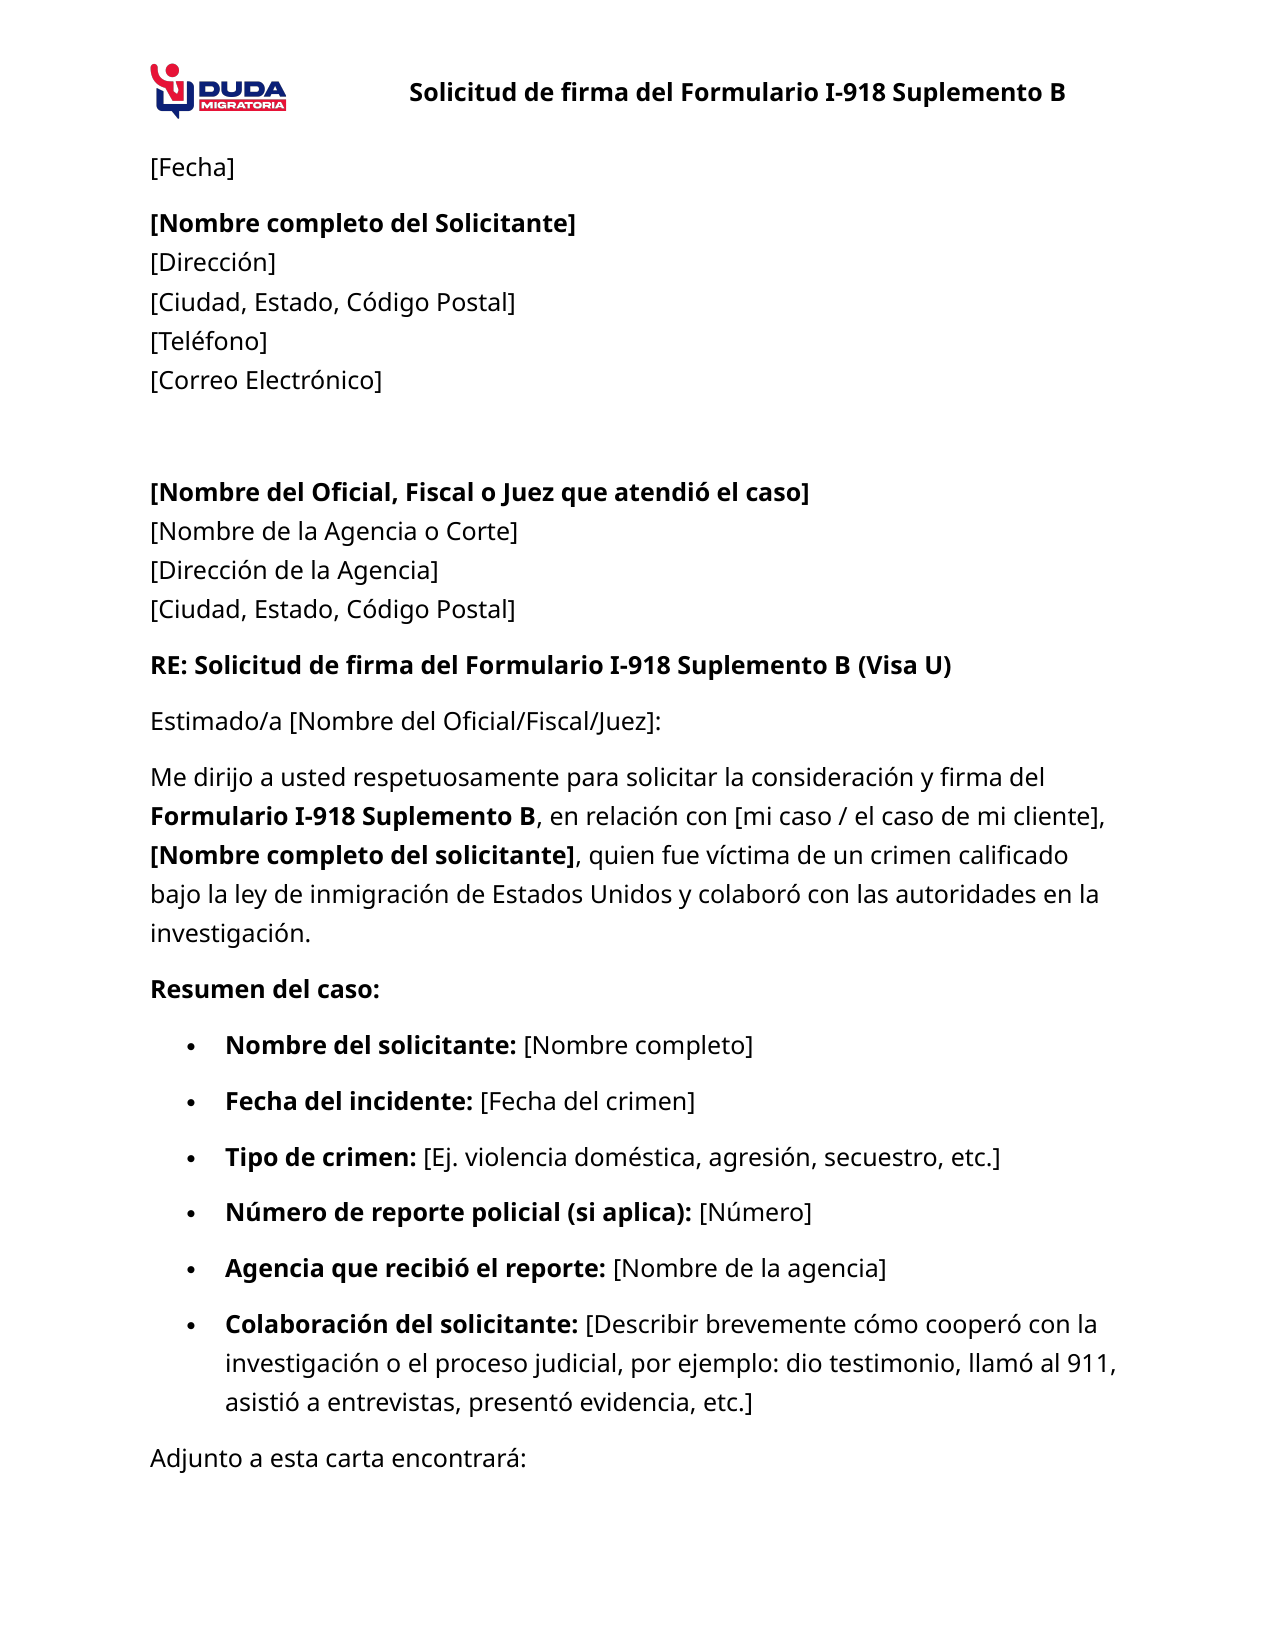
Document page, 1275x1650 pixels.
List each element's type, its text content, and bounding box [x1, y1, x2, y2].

list Nombre del solicitante: [Nombre completo] [187, 1027, 1125, 1062]
list Agencia que recibió el reporte: [Nombre de la agencia] [187, 1251, 1125, 1285]
text [Fecha] [150, 150, 1125, 184]
text RE: Solicitud de firma del Formulario I-918 Suplemento B (Visa U) [150, 647, 1125, 682]
list Colaboración del solicitante: [Describir brevemente cómo cooperó con la investigación o el proceso judicial, por ejemplo: dio testimonio, llamó al 911, asistió a entrevistas, presentó evidencia, etc.] [187, 1307, 1125, 1419]
text Adjunto a esta carta encontrará: [150, 1441, 1125, 1475]
text [Nombre del Oficial, Fiscal o Juez que atendió el caso] [Nombre de la Agencia o Corte] [Dirección de la Agencia] [Ciudad, Estado, Código Postal] [150, 474, 1125, 626]
list Tipo de crimen: [Ej. violencia doméstica, agresión, secuestro, etc.] [187, 1139, 1125, 1173]
text Resumen del caso: [150, 972, 1125, 1006]
text Estimado/a [Nombre del Oficial/Fiscal/Juez]: [150, 703, 1125, 737]
list Fecha del incidente: [Fecha del crimen] [187, 1083, 1125, 1117]
text [Nombre completo del Solicitante] [Dirección] [Ciudad, Estado, Código Postal] [Teléfono] [Correo Electrónico] [150, 206, 1125, 397]
list Número de reporte policial (si aplica): [Número] [187, 1195, 1125, 1229]
picture [150, 63, 287, 119]
text Me dirijo a usted respetuosamente para solicitar la consideración y firma del Formulario I-918 Suplemento B, en relación con [mi caso / el caso de mi cliente], [Nombre completo del solicitante], quien fue víctima de un crimen calificado bajo la ley de inmigración de Estados Unidos y colaboró con las autoridades en la investigación. [150, 759, 1125, 950]
